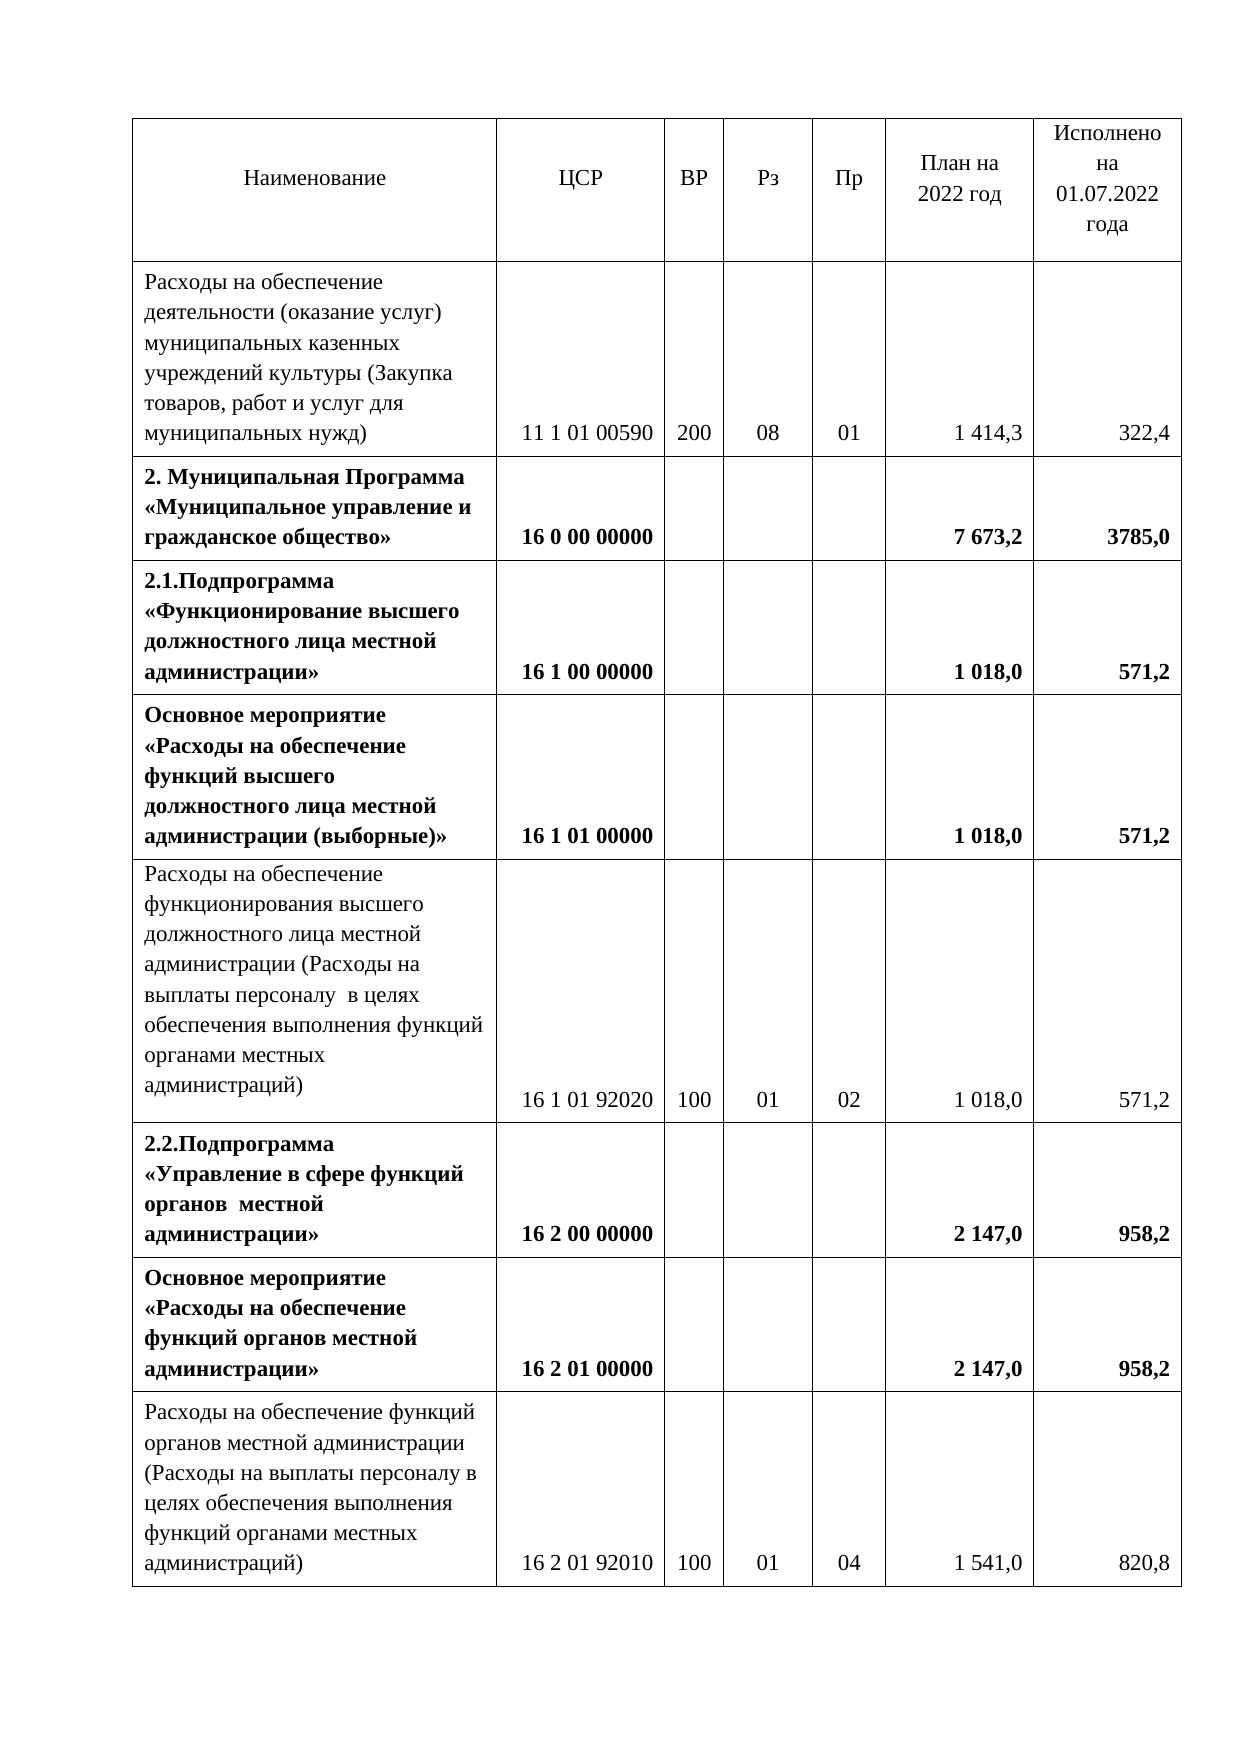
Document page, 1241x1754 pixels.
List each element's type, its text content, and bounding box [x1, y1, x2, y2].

table_cell [813, 457, 885, 560]
table_cell [724, 1258, 812, 1391]
table_cell [813, 695, 885, 859]
table_cell 100 [665, 860, 723, 1122]
table_cell 01 [724, 1392, 812, 1586]
table_cell 04 [813, 1392, 885, 1586]
table_cell [724, 1123, 812, 1257]
table_cell 1 541,0 [886, 1392, 1033, 1586]
table_cell Основное мероприятие «Расходы на обеспечение функций органов местной администрации» [133, 1258, 496, 1391]
table_cell 1 018,0 [886, 695, 1033, 859]
table_cell 100 [665, 1392, 723, 1586]
table_cell Расходы на обеспечение деятельности (оказание услуг) муниципальных казенных учреждений культуры (Закупка товаров, работ и услуг для муниципальных нужд) [133, 262, 496, 456]
table_cell 200 [665, 262, 723, 456]
table_cell Расходы на обеспечение функционирования высшего должностного лица местной администрации (Расходы на выплаты персоналу в целях обеспечения выполнения функций органами местных администраций) [133, 860, 496, 1122]
table_cell 08 [724, 262, 812, 456]
table_cell 2.1.Подпрограмма «Функционирование высшего должностного лица местной администрации» [133, 561, 496, 694]
table_cell [665, 695, 723, 859]
table_cell 3785,0 [1034, 457, 1181, 560]
table_cell 571,2 [1034, 561, 1181, 694]
table_cell [665, 1258, 723, 1391]
table_cell [665, 457, 723, 560]
table_cell [813, 561, 885, 694]
table_cell 16 1 00 00000 [497, 561, 664, 694]
table_cell 11 1 01 00590 [497, 262, 664, 456]
table_cell 2.2.Подпрограмма «Управление в сфере функций органов местной администрации» [133, 1123, 496, 1257]
table_header Рз [724, 119, 812, 261]
table_header ЦСР [497, 119, 664, 261]
table_cell 1 018,0 [886, 561, 1033, 694]
table_cell 2. Муниципальная Программа «Муниципальное управление и гражданское общество» [133, 457, 496, 560]
table_cell 02 [813, 860, 885, 1122]
table_cell 01 [813, 262, 885, 456]
table_cell 1 414,3 [886, 262, 1033, 456]
table_cell [813, 1258, 885, 1391]
table_cell Основное мероприятие «Расходы на обеспечение функций высшего должностного лица местной администрации (выборные)» [133, 695, 496, 859]
table_header ВР [665, 119, 723, 261]
table_header План на 2022 год [886, 119, 1033, 261]
table_cell 958,2 [1034, 1258, 1181, 1391]
table_cell 16 2 01 92010 [497, 1392, 664, 1586]
table_cell 322,4 [1034, 262, 1181, 456]
table_cell 16 1 01 00000 [497, 695, 664, 859]
table_cell [724, 561, 812, 694]
table_cell 958,2 [1034, 1123, 1181, 1257]
table_cell [724, 457, 812, 560]
table_header Наименование [133, 119, 496, 261]
table_cell [724, 695, 812, 859]
table_cell 16 1 01 92020 [497, 860, 664, 1122]
table_cell 16 2 00 00000 [497, 1123, 664, 1257]
table_cell 16 0 00 00000 [497, 457, 664, 560]
table_cell 01 [724, 860, 812, 1122]
table_cell 820,8 [1034, 1392, 1181, 1586]
table_header Исполнено на 01.07.2022 года [1034, 119, 1181, 261]
table_cell Расходы на обеспечение функций органов местной администрации (Расходы на выплаты персоналу в целях обеспечения выполнения функций органами местных администраций) [133, 1392, 496, 1586]
table_cell 1 018,0 [886, 860, 1033, 1122]
table_cell [813, 1123, 885, 1257]
table_cell 7 673,2 [886, 457, 1033, 560]
table_cell 2 147,0 [886, 1123, 1033, 1257]
table_cell 571,2 [1034, 695, 1181, 859]
table_cell 2 147,0 [886, 1258, 1033, 1391]
table_cell [665, 1123, 723, 1257]
table_cell 16 2 01 00000 [497, 1258, 664, 1391]
table_cell [665, 561, 723, 694]
table_header Пр [813, 119, 885, 261]
table_cell 571,2 [1034, 860, 1181, 1122]
